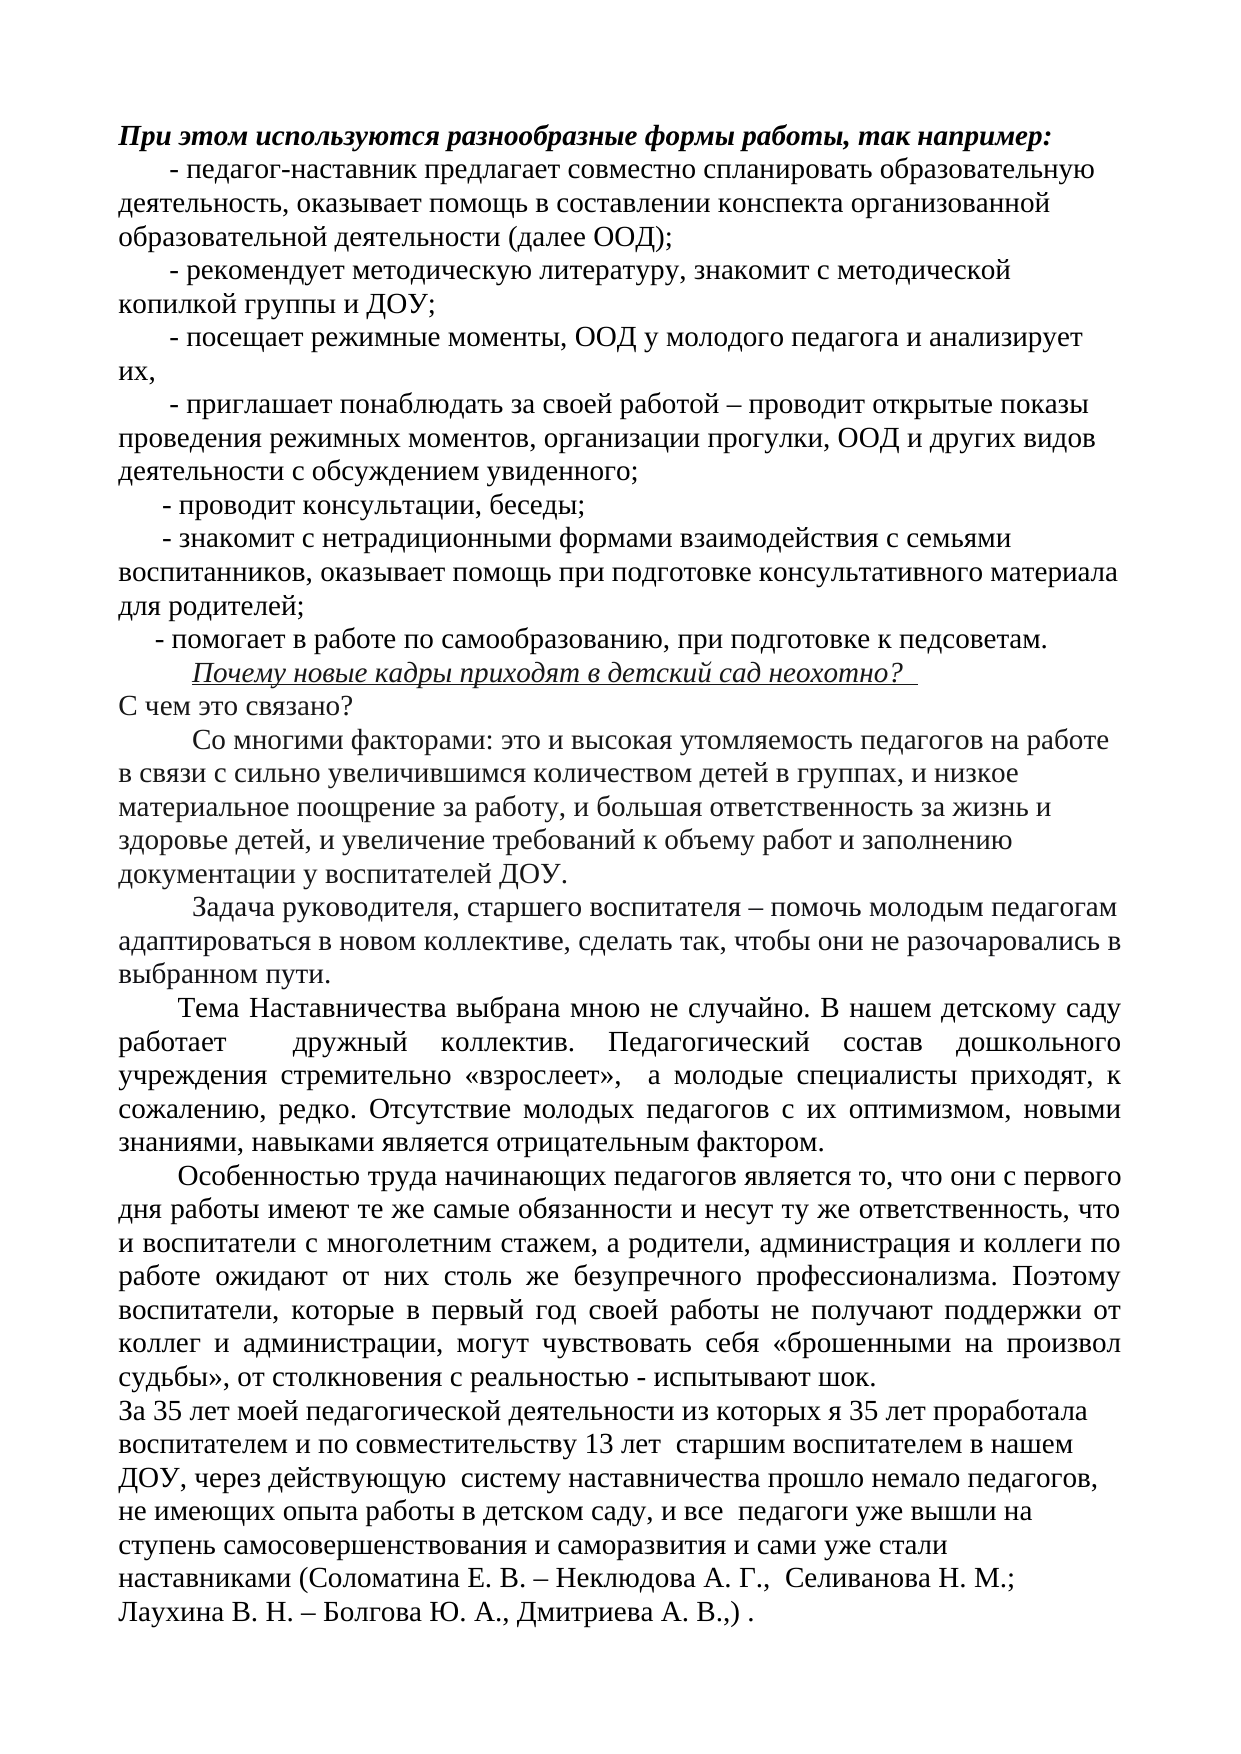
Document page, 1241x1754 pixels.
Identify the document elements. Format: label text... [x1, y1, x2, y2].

text Со многими факторами: это и высокая утомляемость педагогов на работе в связи с сильно увеличившимся количеством детей в группах, и низкое материальное поощрение за работу, и большая ответственность за жизнь и здоровье детей, и увеличение требований к объему работ и заполнению документации у воспитателей ДОУ. [118, 722, 1122, 889]
text - приглашает понаблюдать за своей работой – проводит открытые показы проведения режимных моментов, организации прогулки, ООД и других видов деятельности с обсуждением увиденного; [118, 386, 1122, 487]
text Тема Наставничества выбрана мною не случайно. В нашем детскому саду работает дружный коллектив. Педагогический состав дошкольного учреждения стремительно «взрослеет», а молодые специалисты приходят, к сожалению, редко. Отсутствие молодых педагогов с их оптимизмом, новыми знаниями, навыками является отрицательным фактором. [118, 990, 1122, 1158]
text При этом используются разнообразные формы работы, так например: [118, 118, 1122, 152]
text - педагог-наставник предлагает совместно спланировать образовательную деятельность, оказывает помощь в составлении конспекта организованной образовательной деятельности (далее ООД); [118, 152, 1122, 252]
text Почему новые кадры приходят в детский сад неохотно? С чем это связано? [118, 655, 1122, 722]
text - рекомендует методическую литературу, знакомит с методической копилкой группы и ДОУ; [118, 252, 1122, 319]
text Особенностью труда начинающих педагогов является то, что они с первого дня работы имеют те же самые обязанности и несут ту же ответственность, что и воспитатели с многолетним стажем, а родители, администрация и коллеги по работе ожидают от них столь же безупречного профессионализма. Поэтому воспитатели, которые в первый год своей работы не получают поддержки от коллег и администрации, могут чувствовать себя «брошенными на произвол судьбы», от столкновения с реальностью - испытывают шок. [118, 1158, 1122, 1393]
text - проводит консультации, беседы; [118, 487, 1122, 521]
text Задача руководителя, старшего воспитателя – помочь молодым педагогам адаптироваться в новом коллективе, сделать так, чтобы они не разочаровались в выбранном пути. [118, 889, 1122, 990]
text - знакомит с нетрадиционными формами взаимодействия с семьями воспитанников, оказывает помощь при подготовке консультативного материала для родителей; [118, 521, 1122, 621]
text - помогает в работе по самообразованию, при подготовке к педсоветам. [118, 621, 1122, 655]
text За 35 лет моей педагогической деятельности из которых я 35 лет проработала воспитателем и по совместительству 13 лет старшим воспитателем в нашем ДОУ, через действующую систему наставничества прошло немало педагогов, не имеющих опыта работы в детском саду, и все педагоги уже вышли на ступень самосовершенствования и саморазвития и сами уже стали наставниками (Соломатина Е. В. – Неклюдова А. Г., Селиванова Н. М.; Лаухина В. Н. – Болгова Ю. А., Дмитриева А. В.,) . [118, 1393, 1122, 1627]
text - посещает режимные моменты, ООД у молодого педагога и анализирует их, [118, 319, 1122, 386]
